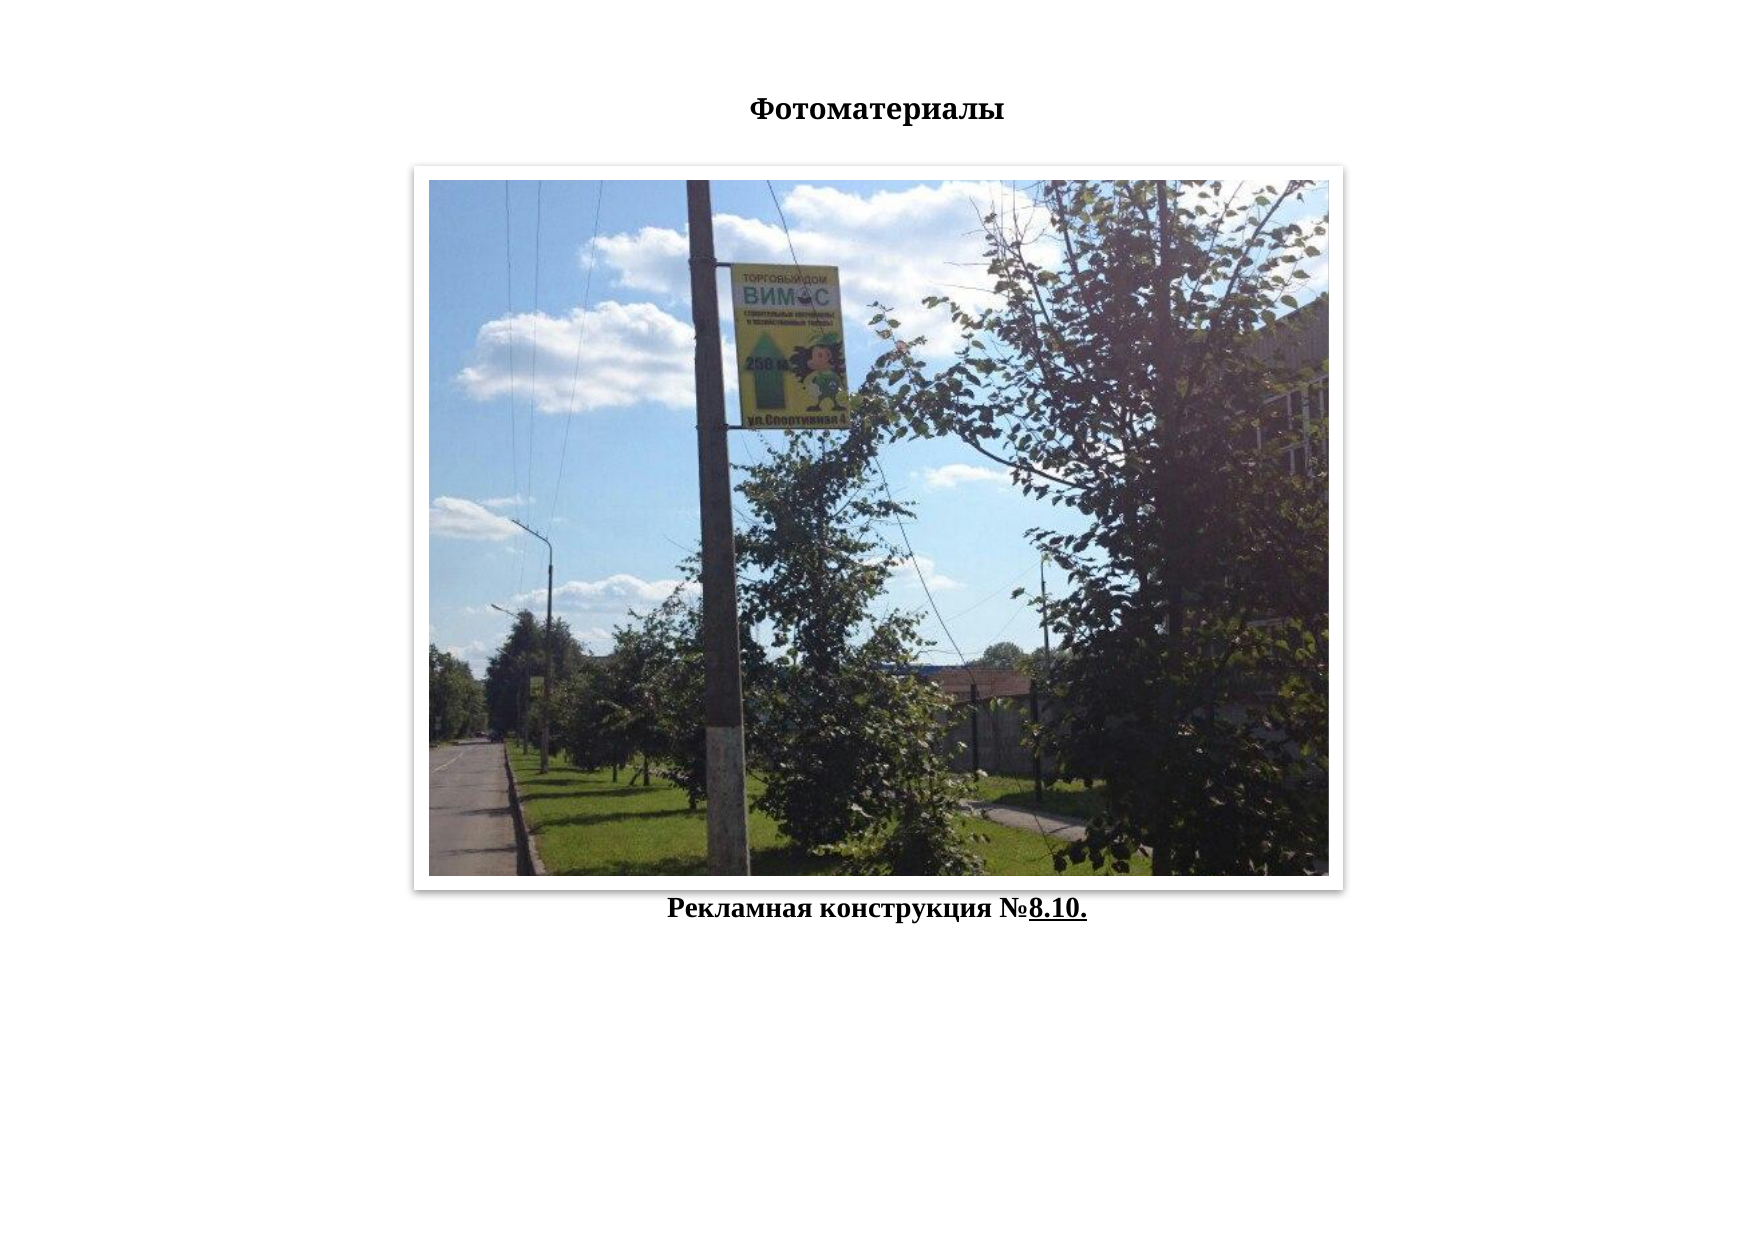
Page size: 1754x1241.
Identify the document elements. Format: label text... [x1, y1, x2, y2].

text Фотоматериалы [44, 88, 1709, 128]
text Рекламная конструкция №8.10. [44, 890, 1709, 923]
picture [429, 180, 1329, 876]
